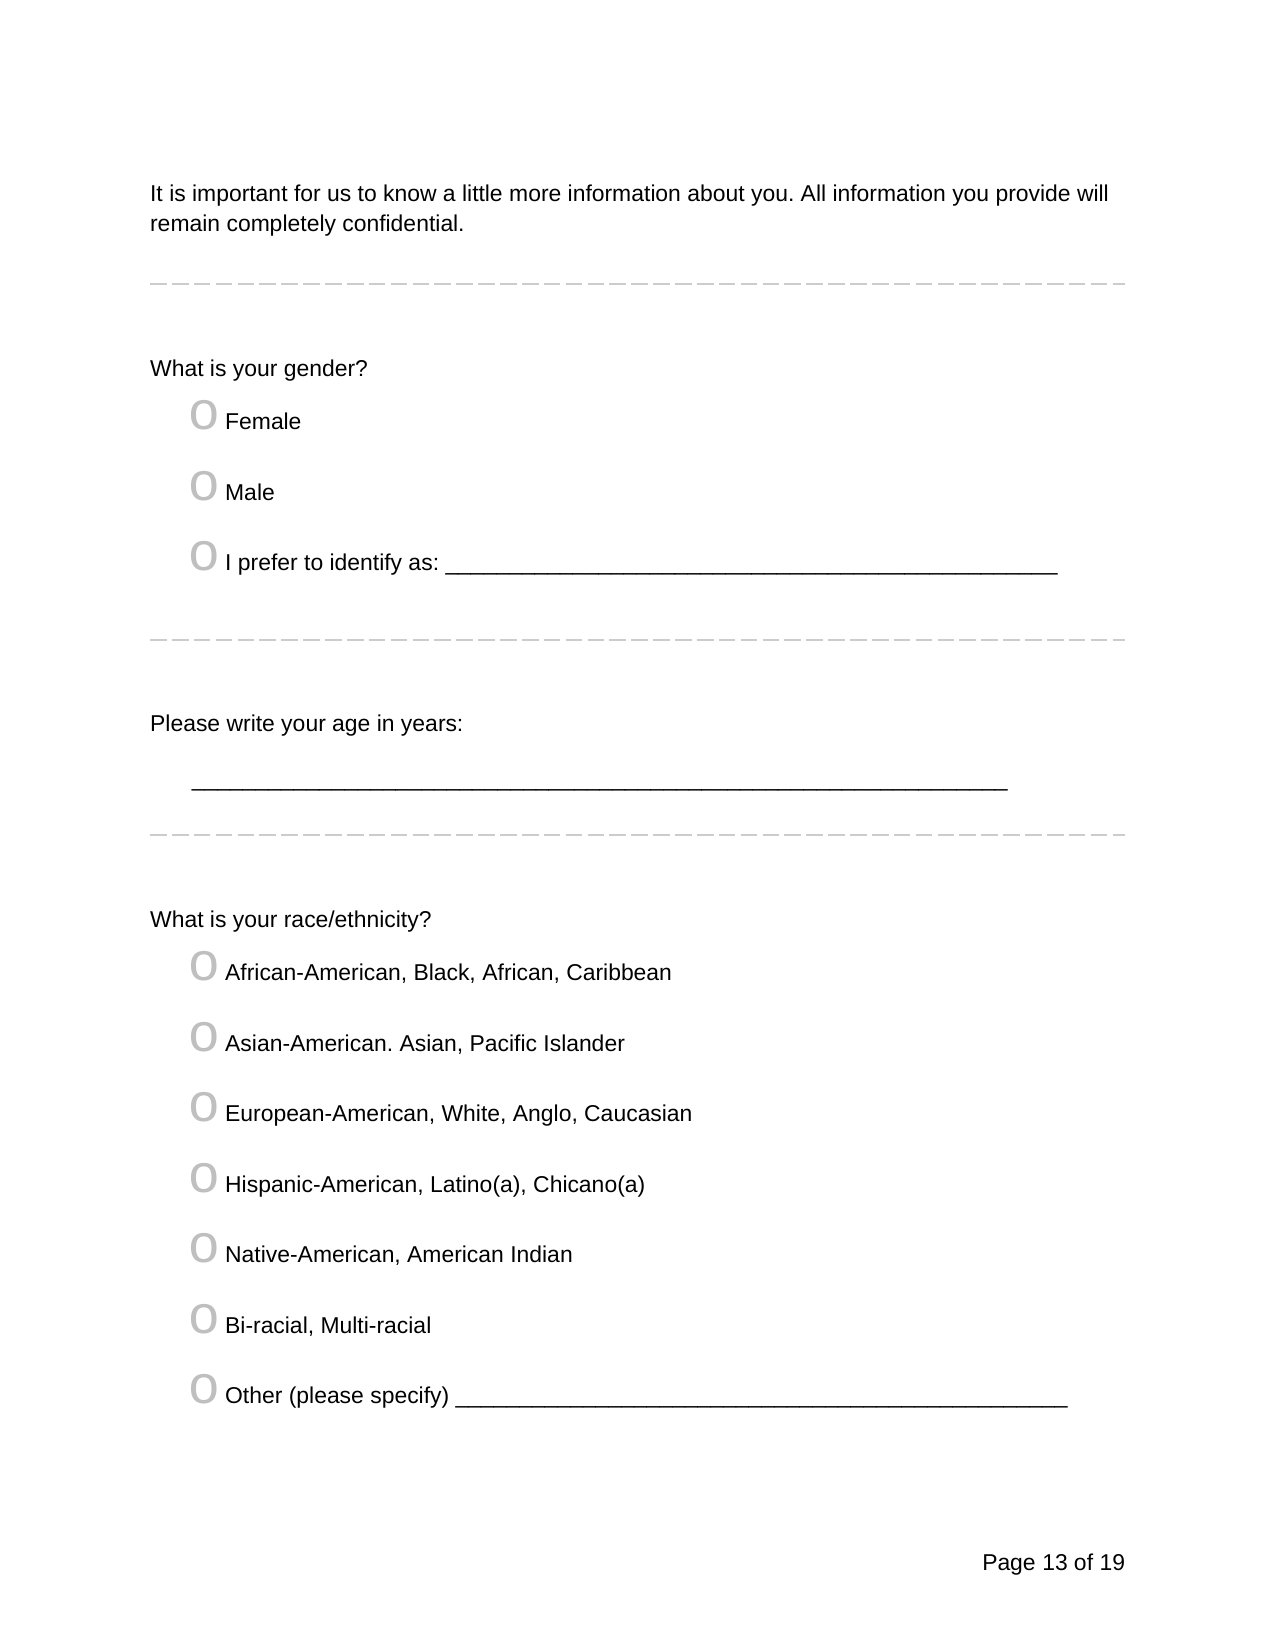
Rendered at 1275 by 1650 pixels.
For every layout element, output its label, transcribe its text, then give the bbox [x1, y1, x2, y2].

text What is your gender? [150, 354, 1125, 381]
text ________________________________________________________________ [150, 765, 1125, 792]
text What is your race/ethnicity? [150, 906, 1125, 932]
list Hispanic-American, Latino(a), Chicano(a) [187, 1147, 1125, 1209]
list Female [187, 385, 1125, 446]
list European-American, White, Anglo, Caucasian [187, 1077, 1125, 1138]
list I prefer to identify as: ________________________________________________ [187, 526, 1125, 587]
list Native-American, American Indian [187, 1218, 1125, 1279]
list Bi-racial, Multi-racial [187, 1288, 1125, 1350]
text Please write your age in years: [150, 710, 1125, 736]
list Male [187, 455, 1125, 517]
list Asian-American. Asian, Pacific Islander [187, 1006, 1125, 1068]
text It is important for us to know a little more information about you. All information you provide will remain completely confidential. [150, 180, 1125, 237]
list Other (please specify) ________________________________________________ [187, 1359, 1125, 1420]
list African-American, Black, African, Caribbean [187, 936, 1125, 997]
